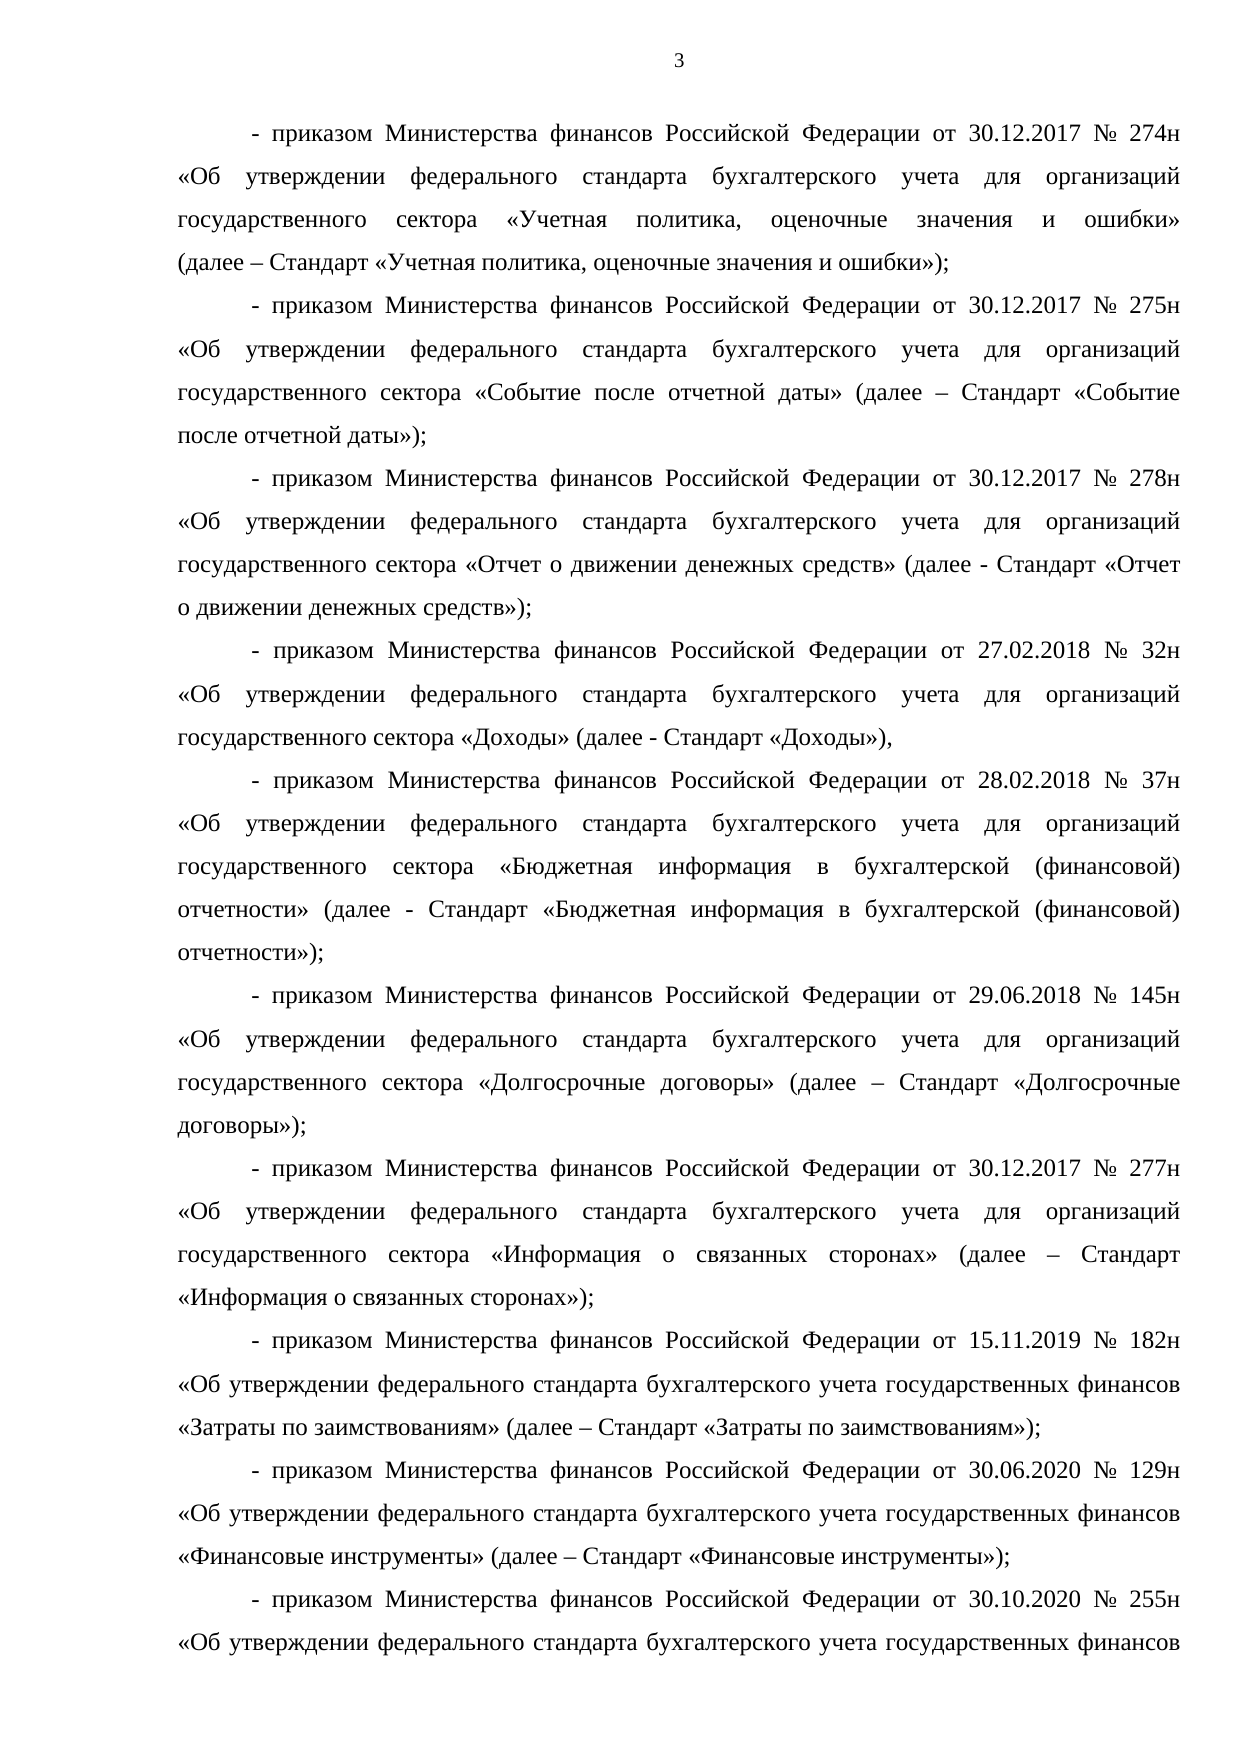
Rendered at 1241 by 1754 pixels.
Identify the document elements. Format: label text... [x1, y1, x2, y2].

text - приказом Министерства финансов Российской Федерации от 30.12.2017 № 275н «Об утверждении федерального стандарта бухгалтерского учета для организаций государственного сектора «Событие после отчетной даты» (далее – Стандарт «Событие после отчетной даты»); [177, 291, 1181, 449]
text - приказом Министерства финансов Российской Федерации от 29.06.2018 № 145н «Об утверждении федерального стандарта бухгалтерского учета для организаций государственного сектора «Долгосрочные договоры» (далее – Стандарт «Долгосрочные договоры»); [177, 981, 1181, 1139]
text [177, 1584, 1181, 1656]
text - приказом Министерства финансов Российской Федерации от 30.12.2017 № 278н «Об утверждении федерального стандарта бухгалтерского учета для организаций государственного сектора «Отчет о движении денежных средств» (далее - Стандарт «Отчет о движении денежных средств»); [177, 463, 1181, 621]
text - приказом Министерства финансов Российской Федерации от 30.12.2017 № 274н «Об утверждении федерального стандарта бухгалтерского учета для организаций государственного сектора «Учетная политика, оценочные значения и ошибки» (далее – Стандарт «Учетная политика, оценочные значения и ошибки»); [177, 118, 1181, 276]
text - приказом Министерства финансов Российской Федерации от 30.06.2020 № 129н «Об утверждении федерального стандарта бухгалтерского учета государственных финансов «Финансовые инструменты» (далее – Стандарт «Финансовые инструменты»); [177, 1455, 1181, 1570]
text - приказом Министерства финансов Российской Федерации от 30.12.2017 № 277н «Об утверждении федерального стандарта бухгалтерского учета для организаций государственного сектора «Информация о связанных сторонах» (далее – Стандарт «Информация о связанных сторонах»); [177, 1153, 1181, 1311]
text - приказом Министерства финансов Российской Федерации от 15.11.2019 № 182н «Об утверждении федерального стандарта бухгалтерского учета государственных финансов «Затраты по заимствованиям» (далее – Стандарт «Затраты по заимствованиям»); [177, 1326, 1181, 1441]
text - приказом Министерства финансов Российской Федерации от 27.02.2018 № 32н «Об утверждении федерального стандарта бухгалтерского учета для организаций государственного сектора «Доходы» (далее - Стандарт «Доходы»), [177, 636, 1181, 751]
text - приказом Министерства финансов Российской Федерации от 28.02.2018 № 37н «Об утверждении федерального стандарта бухгалтерского учета для организаций государственного сектора «Бюджетная информация в бухгалтерской (финансовой) отчетности» (далее - Стандарт «Бюджетная информация в бухгалтерской (финансовой) отчетности»); [177, 765, 1181, 966]
